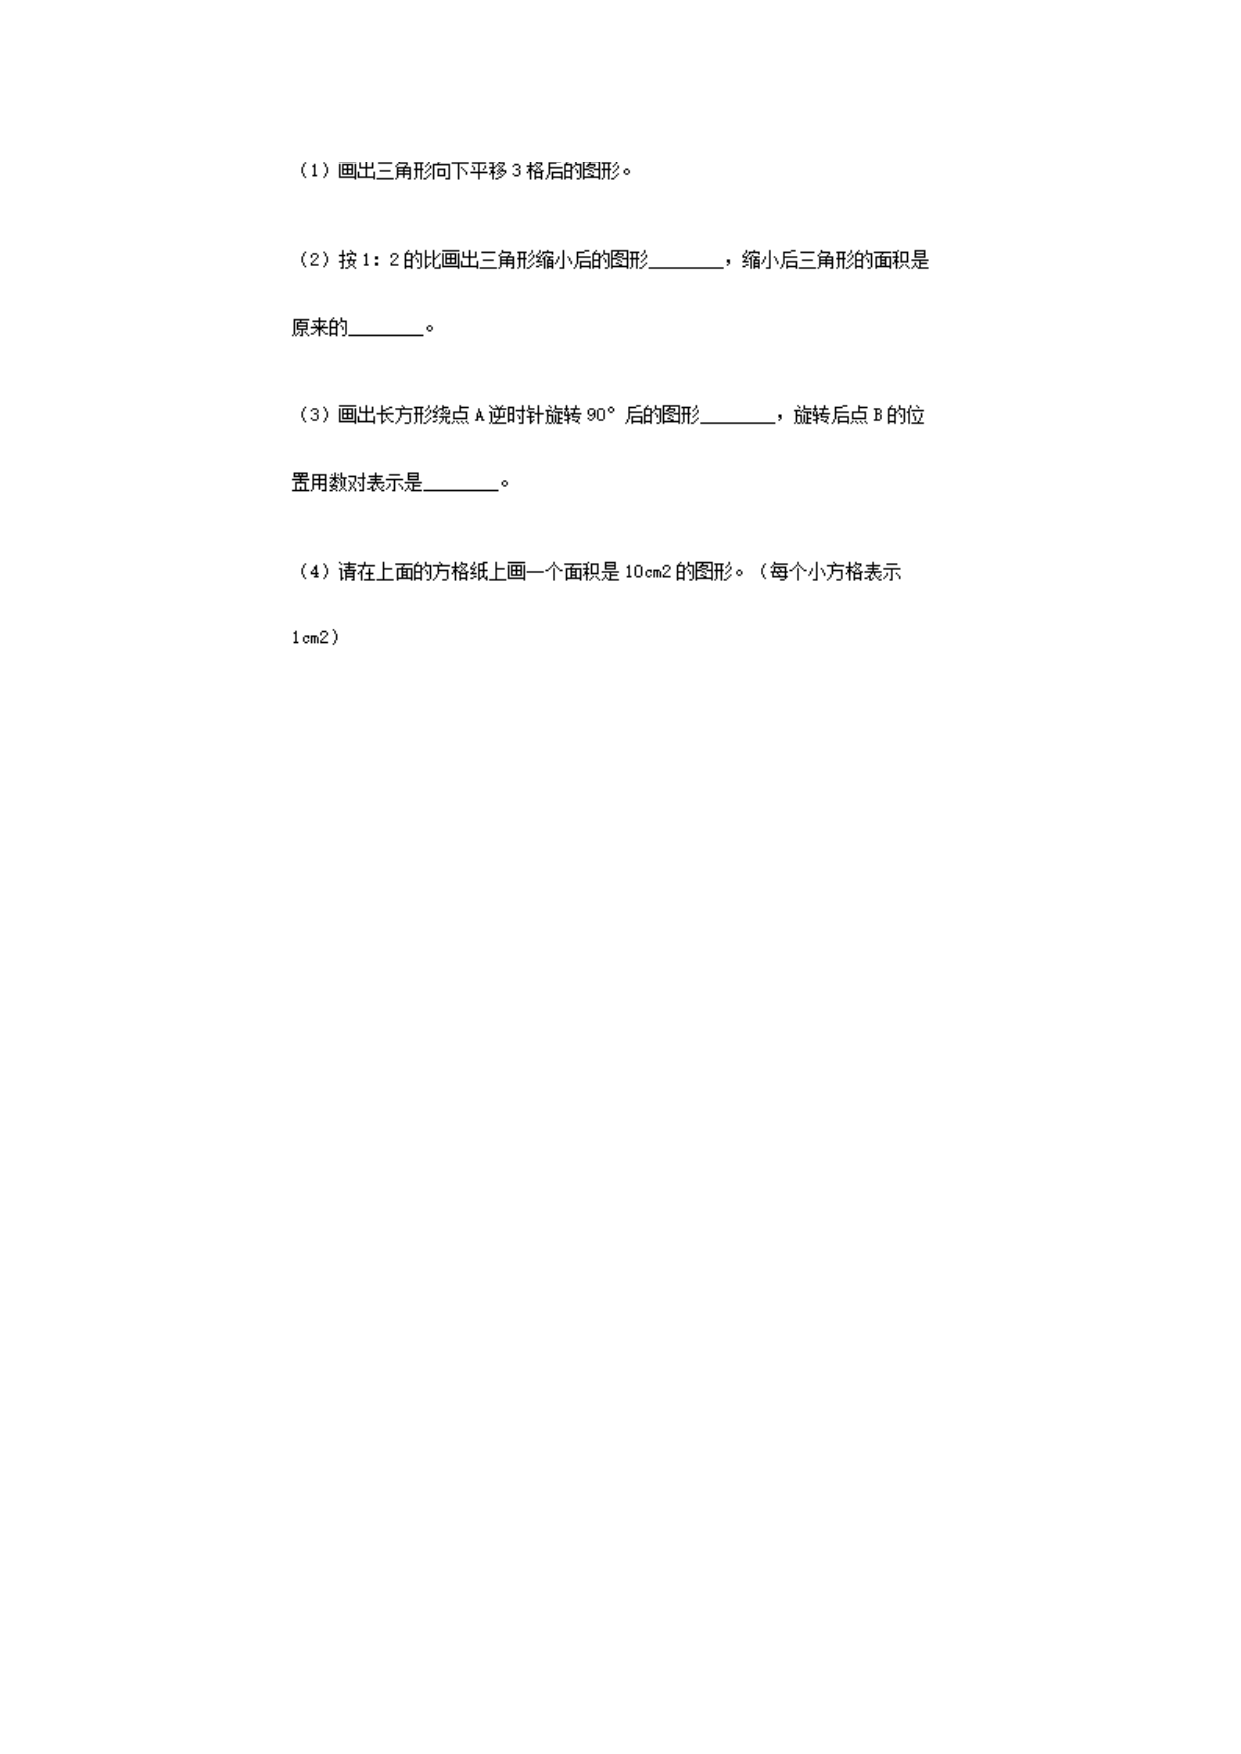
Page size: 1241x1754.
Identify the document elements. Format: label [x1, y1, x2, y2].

picture [272, 162, 968, 689]
